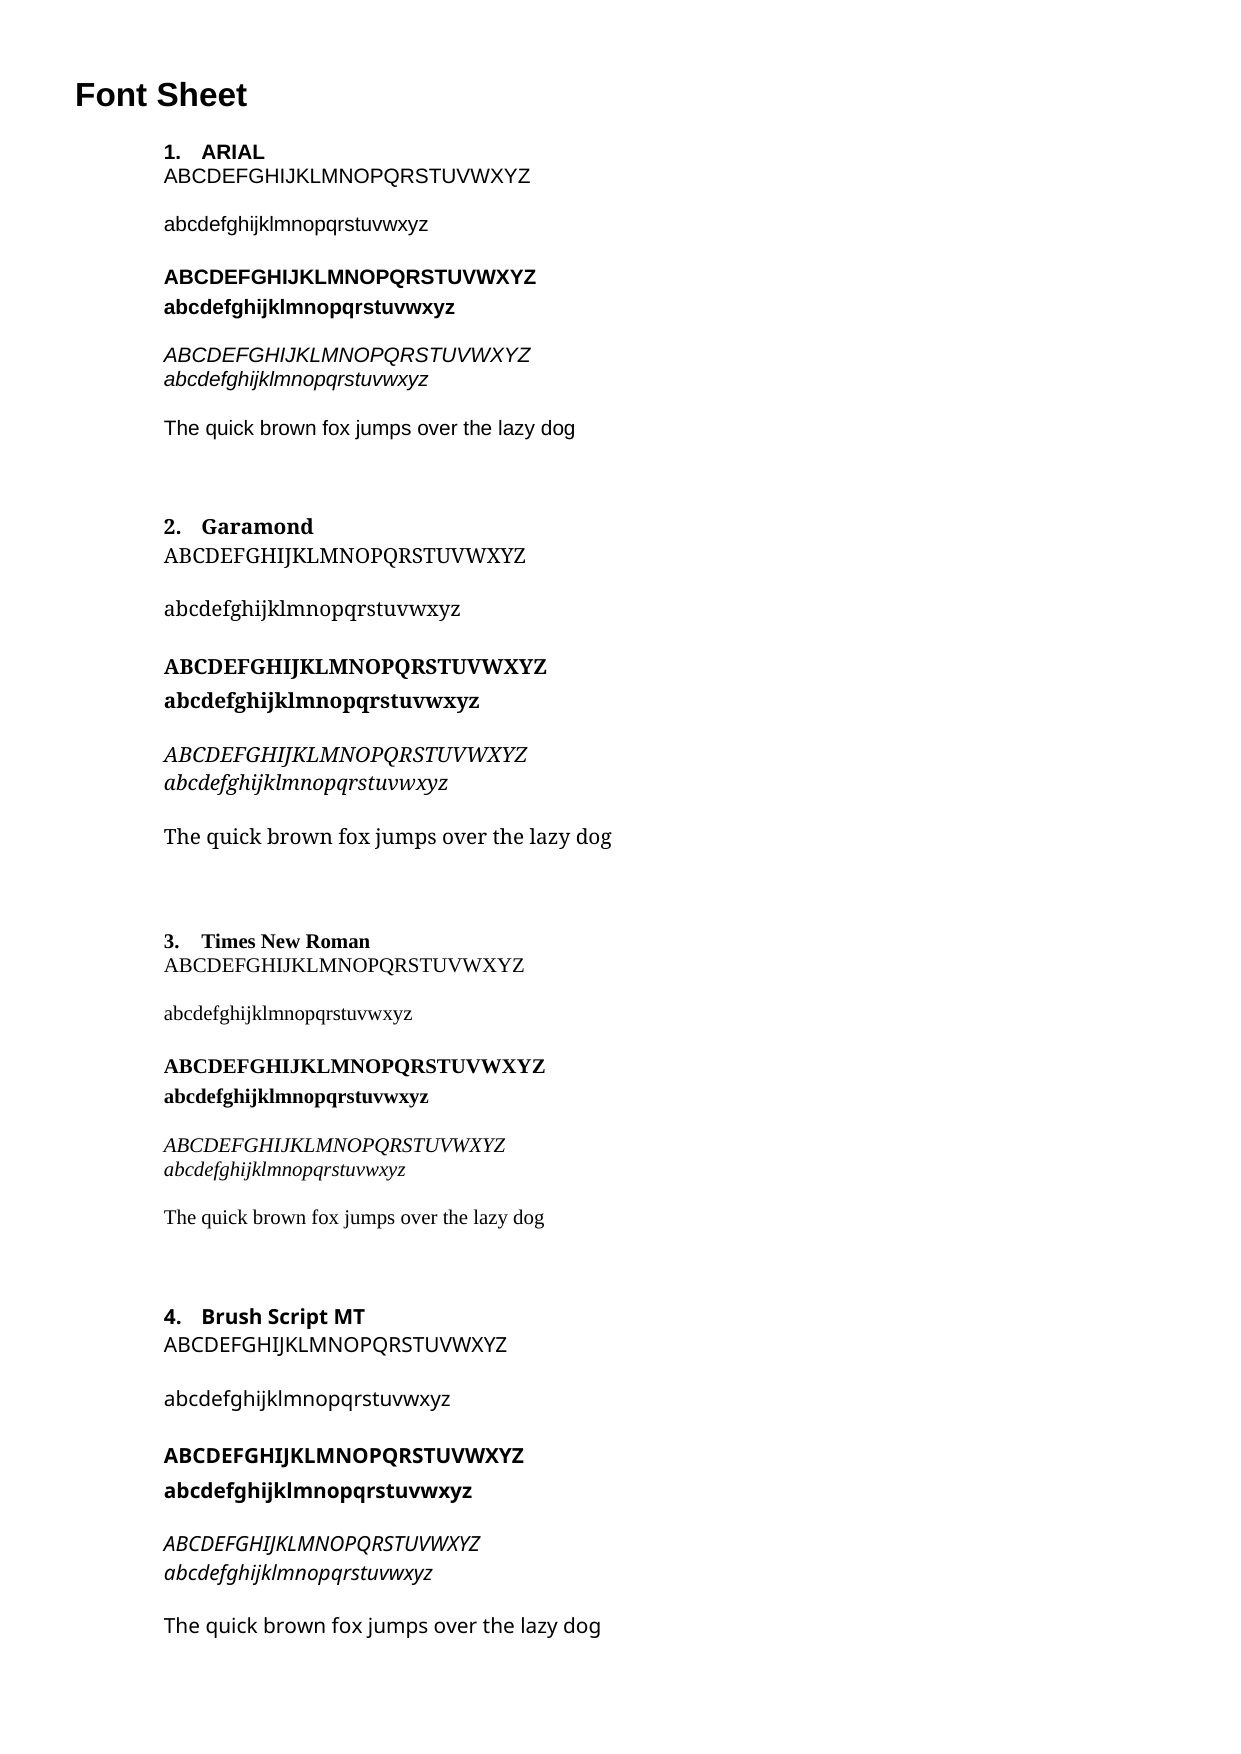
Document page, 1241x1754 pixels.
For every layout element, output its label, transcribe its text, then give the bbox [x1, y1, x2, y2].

text The quick brown fox jumps over the lazy dog [164, 822, 1165, 850]
text abcdefghijklmnopqrstuvwxyz [164, 212, 1165, 236]
subtitle Garamond [164, 512, 1165, 541]
text The quick brown fox jumps over the lazy dog [164, 1611, 1165, 1640]
text abcdefghijklmnopqrstuvwxyz [164, 367, 1165, 391]
subtitle ABCDEFGHIJKLMNOPQRSTUVWXYZ [164, 740, 1165, 768]
subtitle Times New Roman [164, 929, 1165, 953]
text abcdefghijklmnopqrstuvwxyz [164, 1157, 1165, 1181]
text The quick brown fox jumps over the lazy dog [164, 416, 1165, 439]
subtitle Brush Script MT [164, 1302, 1165, 1330]
text abcdefghijklmnopqrstuvwxyz [164, 1384, 1165, 1412]
subtitle ARIAL [164, 140, 1165, 164]
subtitle ABCDEFGHIJKLMNOPQRSTUVWXYZ [164, 1441, 1165, 1470]
subtitle ABCDEFGHIJKLMNOPQRSTUVWXYZ [164, 1529, 1165, 1558]
text abcdefghijklmnopqrstuvwxyz [164, 686, 1165, 715]
text abcdefghijklmnopqrstuvwxyz [164, 295, 1165, 319]
text ABCDEFGHIJKLMNOPQRSTUVWXYZ [164, 541, 1165, 569]
subtitle ABCDEFGHIJKLMNOPQRSTUVWXYZ [164, 652, 1165, 680]
subtitle ABCDEFGHIJKLMNOPQRSTUVWXYZ [164, 1054, 1165, 1078]
text The quick brown fox jumps over the lazy dog [164, 1205, 1165, 1229]
text abcdefghijklmnopqrstuvwxyz [164, 1001, 1165, 1025]
text abcdefghijklmnopqrstuvwxyz [164, 594, 1165, 623]
text abcdefghijklmnopqrstuvwxyz [164, 768, 1165, 797]
text ABCDEFGHIJKLMNOPQRSTUVWXYZ [164, 164, 1165, 188]
text ABCDEFGHIJKLMNOPQRSTUVWXYZ [164, 953, 1165, 977]
text Font Sheet [75, 75, 1165, 113]
text ABCDEFGHIJKLMNOPQRSTUVWXYZ [164, 1330, 1165, 1359]
text abcdefghijklmnopqrstuvwxyz [164, 1084, 1165, 1108]
subtitle ABCDEFGHIJKLMNOPQRSTUVWXYZ [164, 1132, 1165, 1157]
subtitle ABCDEFGHIJKLMNOPQRSTUVWXYZ [164, 265, 1165, 289]
text abcdefghijklmnopqrstuvwxyz [164, 1476, 1165, 1504]
text abcdefghijklmnopqrstuvwxyz [164, 1558, 1165, 1586]
subtitle ABCDEFGHIJKLMNOPQRSTUVWXYZ [164, 343, 1165, 367]
